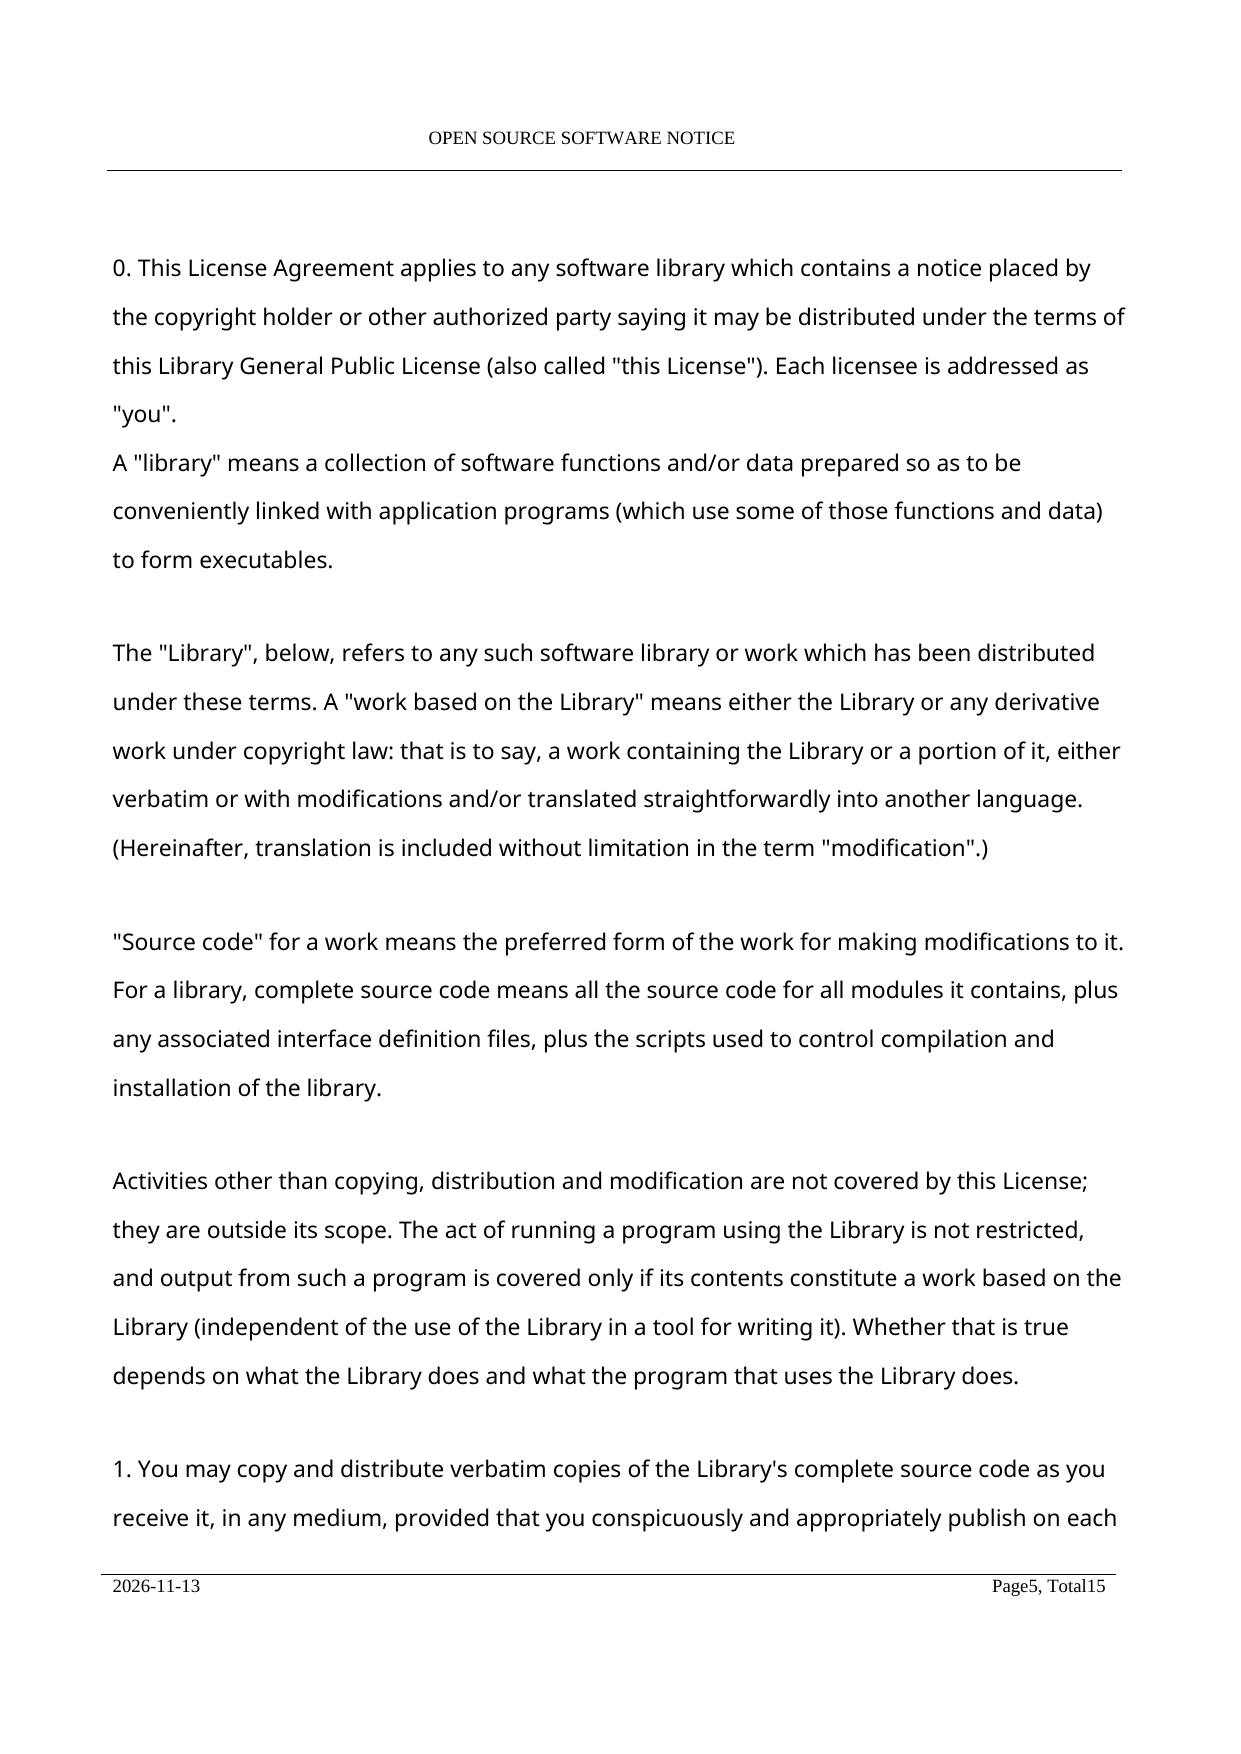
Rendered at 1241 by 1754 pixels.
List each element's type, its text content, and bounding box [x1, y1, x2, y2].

text "Source code" for a work means the preferred form of the work for making modifications to it. For a library, complete source code means all the source code for all modules it contains, plus any associated interface definition files, plus the scripts used to control compilation and installation of the library. [112, 925, 1128, 1103]
text 0. This License Agreement applies to any software library which contains a notice placed by the copyright holder or other authorized party saying it may be distributed under the terms of this Library General Public License (also called "this License"). Each licensee is addressed as "you". [112, 251, 1128, 430]
text Activities other than copying, distribution and modification are not covered by this License; they are outside its scope. The act of running a program using the Library is not restricted, and output from such a program is covered only if its contents constitute a work based on the Library (independent of the use of the Library in a tool for writing it). Whether that is true depends on what the Library does and what the program that uses the Library does. [112, 1164, 1128, 1392]
text A "library" means a collection of software functions and/or data prepared so as to be conveniently linked with application programs (which use some of those functions and data) to form executables. [112, 446, 1128, 576]
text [112, 1452, 1128, 1534]
text The "Library", below, refers to any such software library or work which has been distributed under these terms. A "work based on the Library" means either the Library or any derivative work under copyright law: that is to say, a work containing the Library or a portion of it, either verbatim or with modifications and/or translated straightforwardly into another language. (Hereinafter, translation is included without limitation in the term "modification".) [112, 637, 1128, 864]
